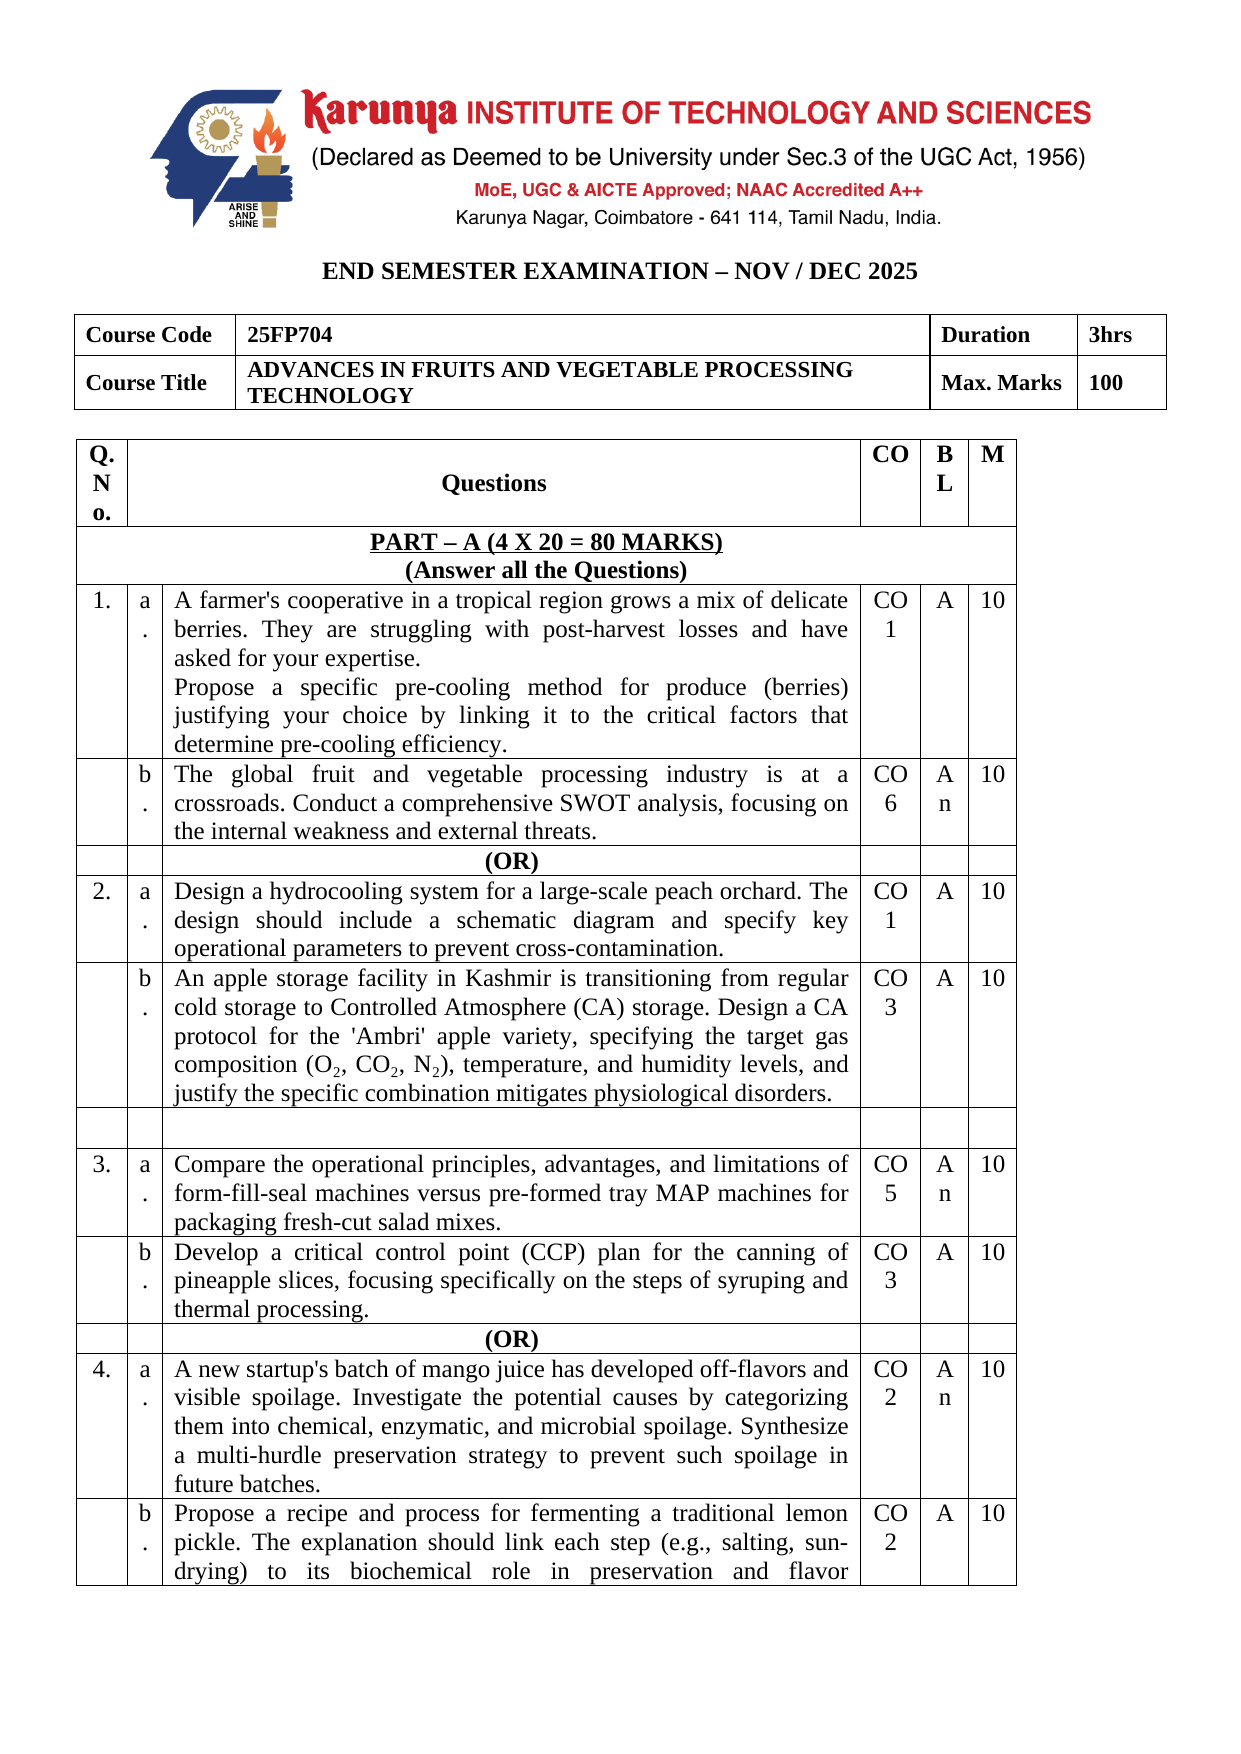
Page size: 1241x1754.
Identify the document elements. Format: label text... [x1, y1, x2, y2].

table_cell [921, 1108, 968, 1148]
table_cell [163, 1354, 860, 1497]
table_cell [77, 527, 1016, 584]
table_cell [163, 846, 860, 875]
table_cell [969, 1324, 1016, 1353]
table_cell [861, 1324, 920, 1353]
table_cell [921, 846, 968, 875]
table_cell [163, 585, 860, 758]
text END SEMESTER EXAMINATION – NOV / DEC 2025 [150, 256, 1090, 285]
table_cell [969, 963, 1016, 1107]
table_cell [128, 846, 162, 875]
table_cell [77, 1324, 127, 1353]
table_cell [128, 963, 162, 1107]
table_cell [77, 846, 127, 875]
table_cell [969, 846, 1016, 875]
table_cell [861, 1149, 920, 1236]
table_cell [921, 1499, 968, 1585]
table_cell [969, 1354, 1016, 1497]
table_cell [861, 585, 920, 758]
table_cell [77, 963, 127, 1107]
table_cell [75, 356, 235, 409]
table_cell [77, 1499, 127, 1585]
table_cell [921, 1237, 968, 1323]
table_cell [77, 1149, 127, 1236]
picture [150, 89, 1091, 228]
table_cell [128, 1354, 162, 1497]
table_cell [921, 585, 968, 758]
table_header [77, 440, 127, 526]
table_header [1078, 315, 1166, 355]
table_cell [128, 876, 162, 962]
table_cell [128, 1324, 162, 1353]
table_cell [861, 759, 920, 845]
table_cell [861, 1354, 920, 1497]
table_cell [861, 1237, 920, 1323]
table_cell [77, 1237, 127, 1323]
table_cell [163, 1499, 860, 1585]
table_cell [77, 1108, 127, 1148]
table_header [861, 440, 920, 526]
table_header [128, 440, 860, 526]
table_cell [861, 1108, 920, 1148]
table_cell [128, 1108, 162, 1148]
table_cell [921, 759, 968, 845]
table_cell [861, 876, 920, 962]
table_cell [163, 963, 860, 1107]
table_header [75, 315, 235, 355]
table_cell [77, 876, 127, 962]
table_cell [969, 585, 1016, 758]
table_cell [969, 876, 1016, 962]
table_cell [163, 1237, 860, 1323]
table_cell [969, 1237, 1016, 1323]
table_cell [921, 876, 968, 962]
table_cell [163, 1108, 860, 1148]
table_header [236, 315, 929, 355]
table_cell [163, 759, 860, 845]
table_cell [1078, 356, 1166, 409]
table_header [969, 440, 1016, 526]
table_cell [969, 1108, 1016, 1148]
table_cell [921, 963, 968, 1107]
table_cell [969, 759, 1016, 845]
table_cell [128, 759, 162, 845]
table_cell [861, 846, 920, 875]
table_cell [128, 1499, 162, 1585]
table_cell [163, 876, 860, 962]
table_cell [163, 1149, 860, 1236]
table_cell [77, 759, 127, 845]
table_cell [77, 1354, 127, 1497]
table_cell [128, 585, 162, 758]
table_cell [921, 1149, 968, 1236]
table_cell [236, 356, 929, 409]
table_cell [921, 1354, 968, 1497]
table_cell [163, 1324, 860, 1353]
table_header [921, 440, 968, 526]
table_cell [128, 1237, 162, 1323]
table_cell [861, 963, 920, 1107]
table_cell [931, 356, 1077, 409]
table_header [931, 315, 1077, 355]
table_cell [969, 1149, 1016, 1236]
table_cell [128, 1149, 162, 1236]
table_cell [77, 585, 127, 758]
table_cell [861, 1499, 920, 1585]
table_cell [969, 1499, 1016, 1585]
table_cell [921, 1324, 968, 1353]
